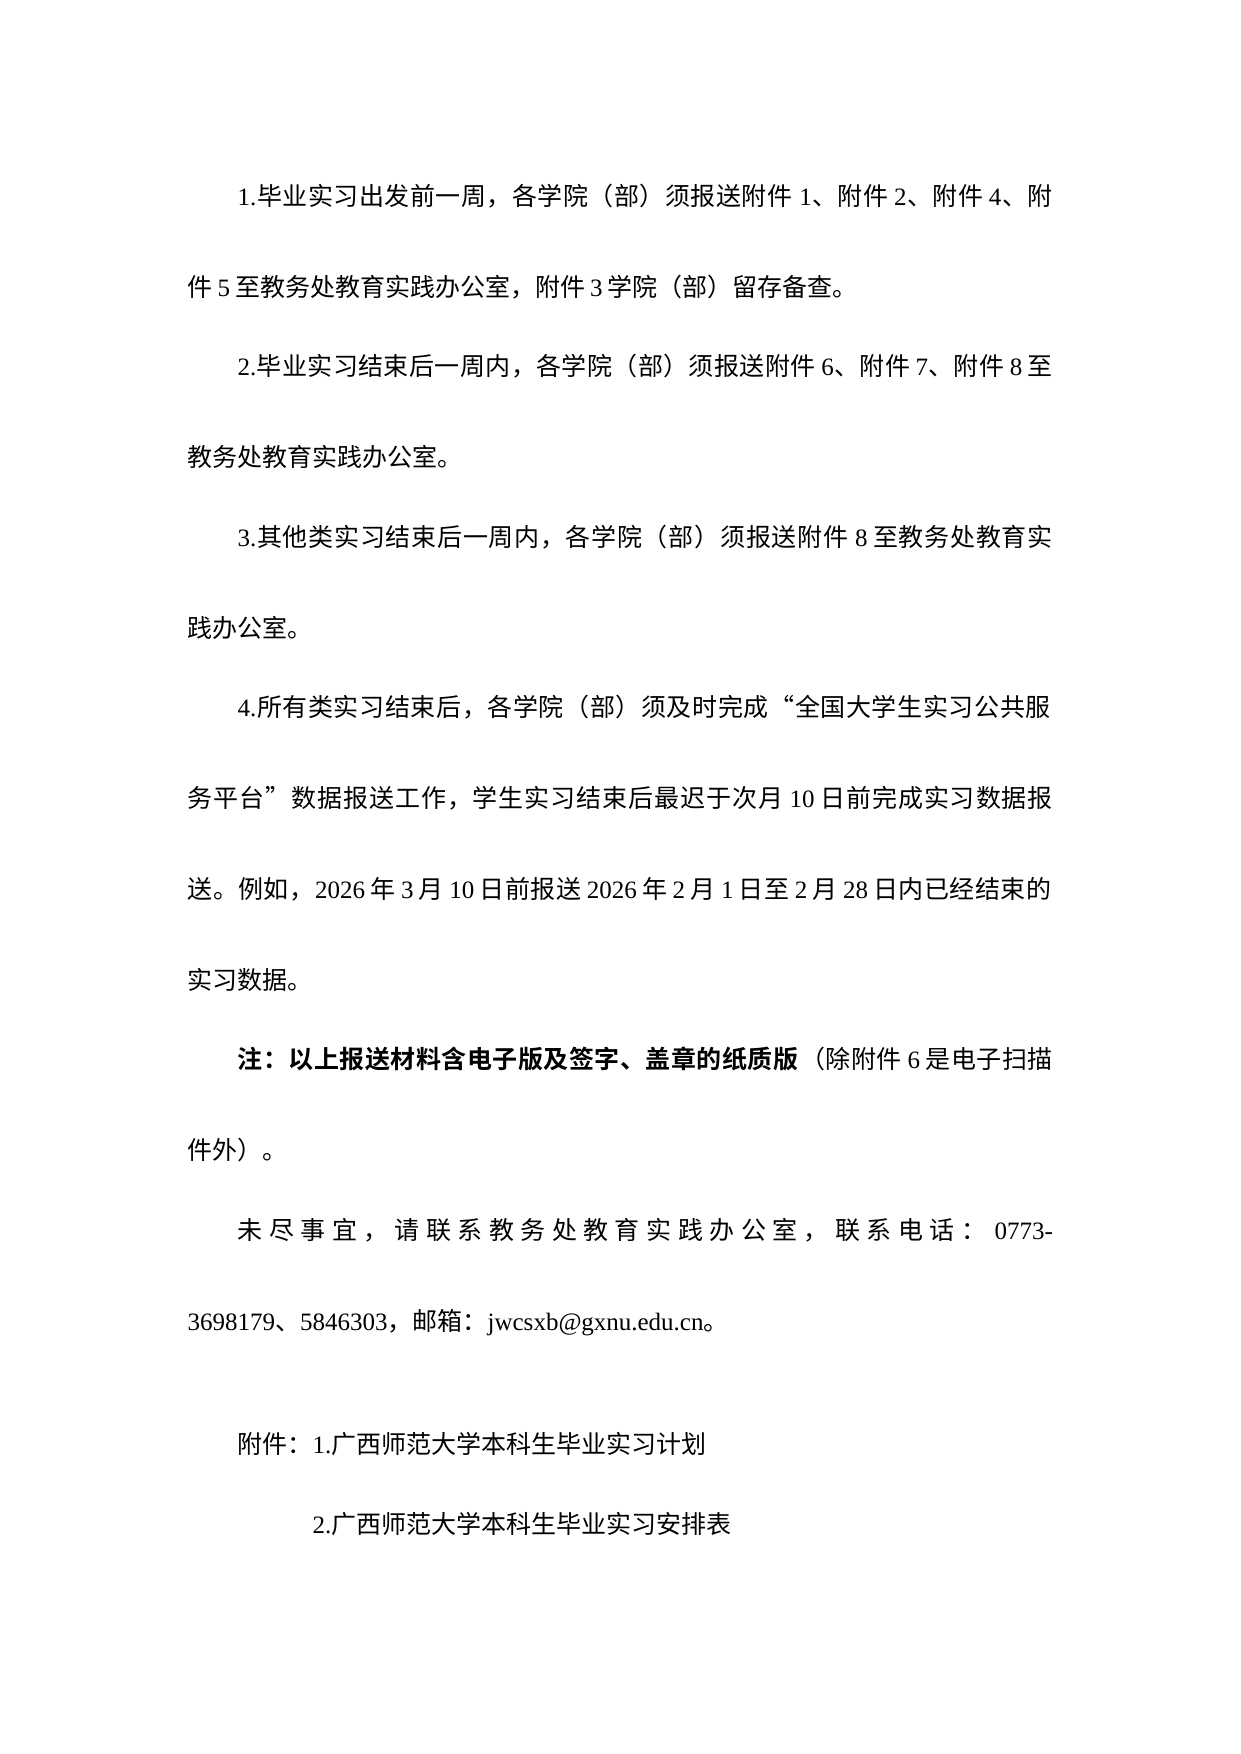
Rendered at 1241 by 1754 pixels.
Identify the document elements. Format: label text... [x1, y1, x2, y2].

text 2.广西师范大学本科生毕业实习安排表 [187, 1490, 1053, 1555]
text 3.其他类实习结束后一周内，各学院（部）须报送附件8至教务处教育实践办公室。 [187, 503, 1053, 659]
text 2.毕业实习结束后一周内，各学院（部）须报送附件6、附件7、附件8至教务处教育实践办公室。 [187, 332, 1053, 488]
text 注：以上报送材料含电子版及签字、盖章的纸质版（除附件6是电子扫描件外）。 [187, 1026, 1053, 1181]
text 未尽事宜，请联系教务处教育实践办公室，联系电话：0773-3698179、5846303，邮箱：jwcsxb@gxnu.edu.cn。 [187, 1196, 1053, 1352]
text 1.毕业实习出发前一周，各学院（部）须报送附件1、附件2、附件4、附件5至教务处教育实践办公室，附件3学院（部）留存备查。 [187, 162, 1053, 318]
text 4.所有类实习结束后，各学院（部）须及时完成“全国大学生实习公共服务平台”数据报送工作，学生实习结束后最迟于次月10日前完成实习数据报送。例如，2026年3月10日前报送2026年2月1日至2月28日内已经结束的实习数据。 [187, 673, 1053, 1011]
text 附件：1.广西师范大学本科生毕业实习计划 [187, 1410, 1053, 1475]
